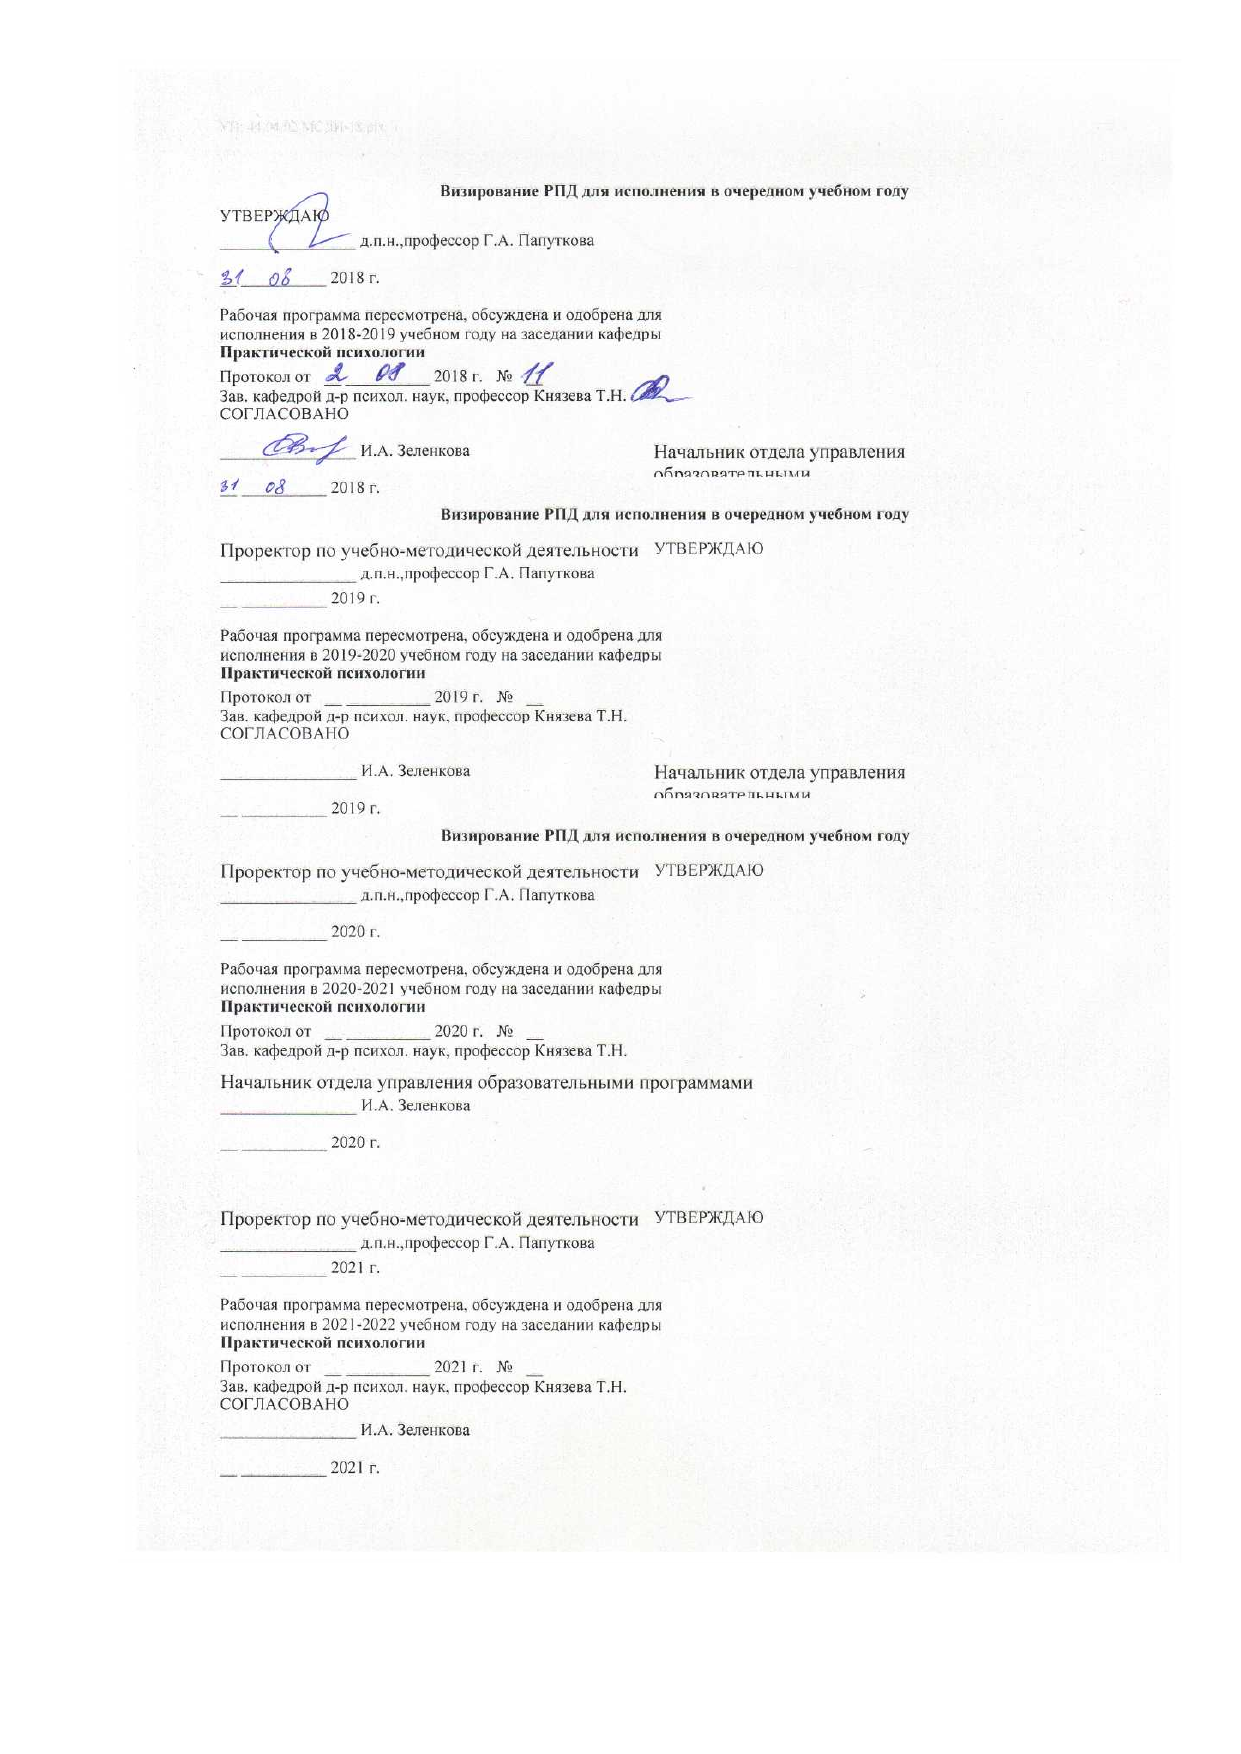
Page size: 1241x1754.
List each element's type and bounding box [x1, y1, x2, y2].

picture [118, 59, 1182, 1563]
